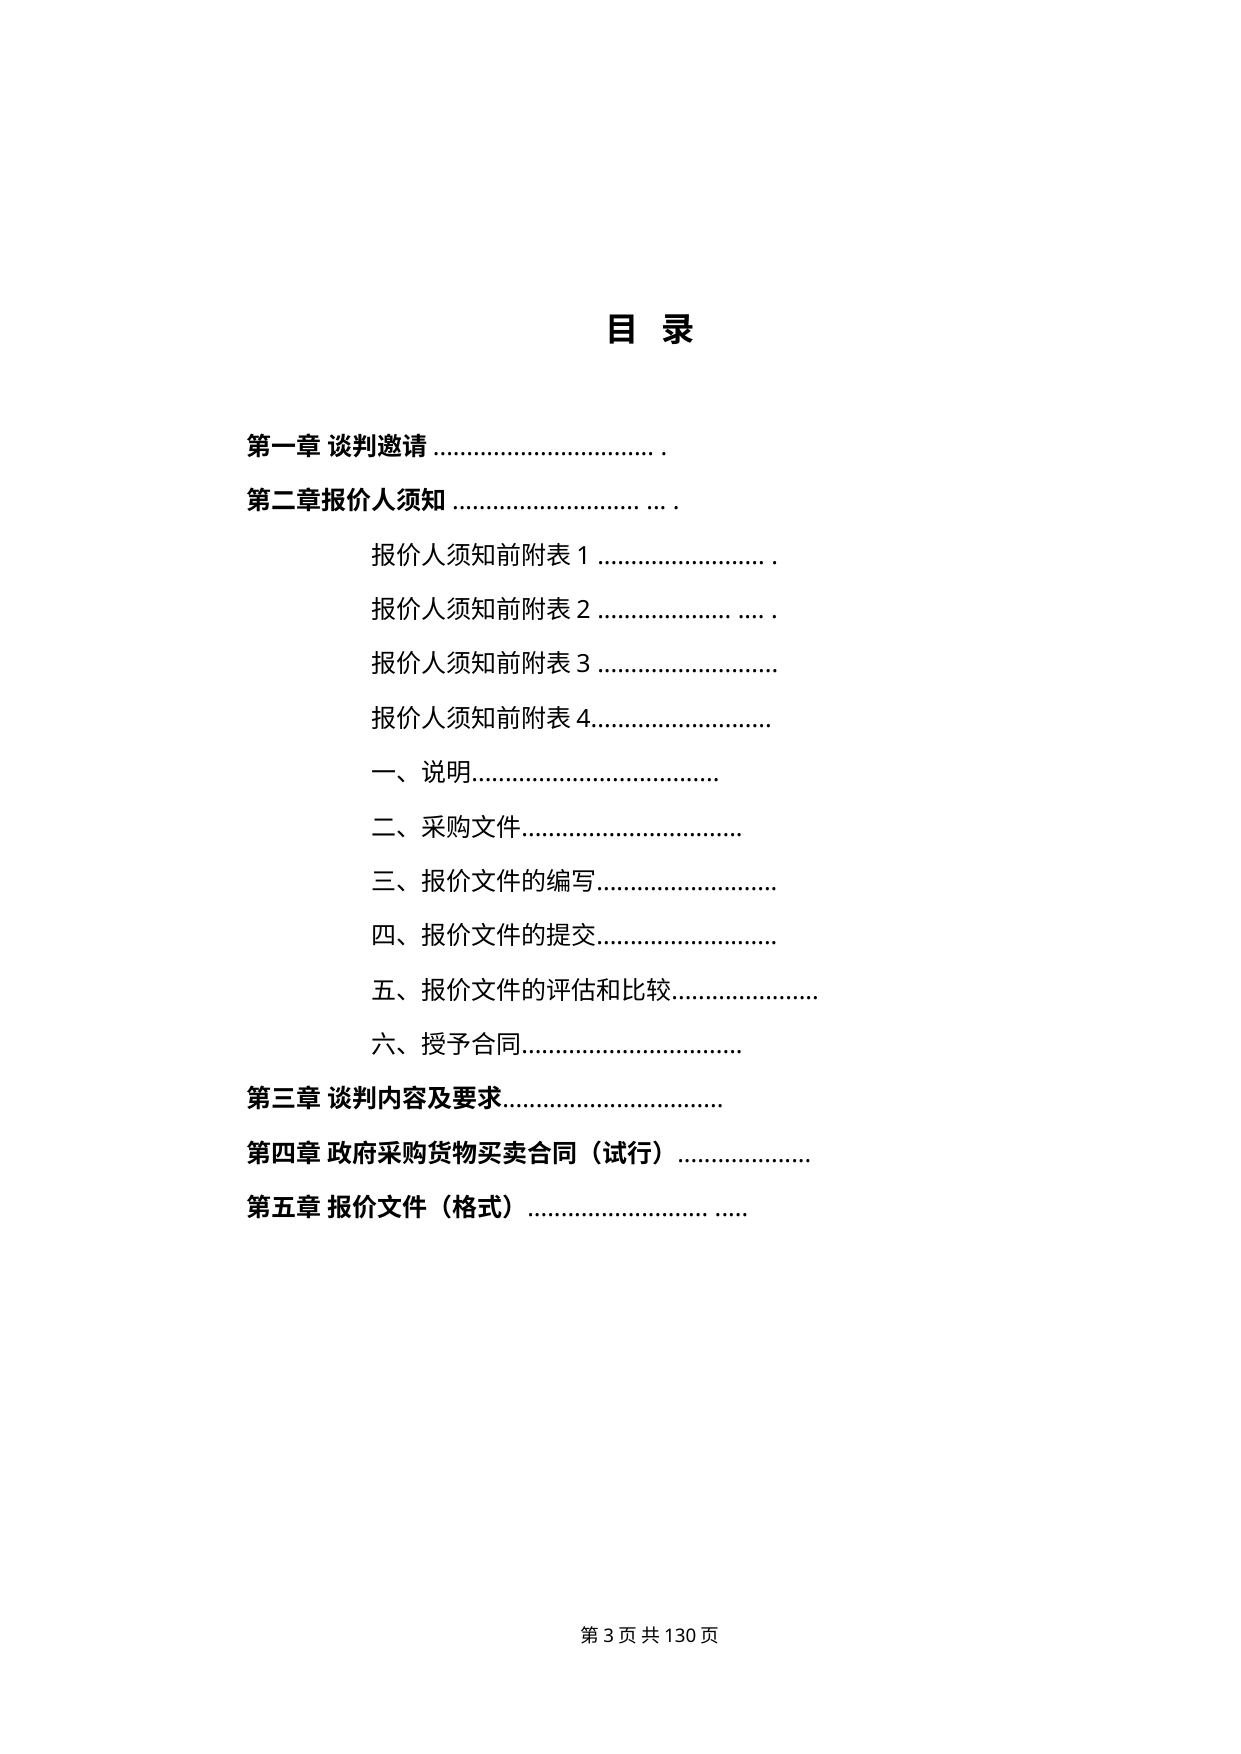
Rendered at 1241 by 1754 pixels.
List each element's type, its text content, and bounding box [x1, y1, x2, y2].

text 第四章 政府采购货物买卖合同（试行）.................... [246, 1133, 1053, 1169]
text 第三章 谈判内容及要求................................. [246, 1079, 1053, 1115]
text 三、报价文件的编写........................... [246, 861, 1053, 898]
text 一、说明..................................... [246, 753, 1053, 789]
text 报价人须知前附表3 ........................... [246, 644, 1053, 680]
text 报价人须知前附表2 .................... .... . [246, 589, 1053, 626]
text 目 录 [246, 303, 1053, 351]
text 第一章 谈判邀请 ................................. . [246, 426, 1053, 463]
text 报价人须知前附表1 ......................... . [246, 535, 1053, 571]
text 二、采购文件................................. [246, 807, 1053, 843]
text 第二章报价人须知 ............................ ... . [246, 481, 1053, 517]
text 六、授予合同................................. [246, 1024, 1053, 1061]
text 第五章 报价文件（格式）........................... ..... [246, 1188, 1053, 1224]
text 四、报价文件的提交........................... [246, 916, 1053, 952]
text 报价人须知前附表4........................... [246, 698, 1053, 734]
text 五、报价文件的评估和比较...................... [246, 970, 1053, 1006]
